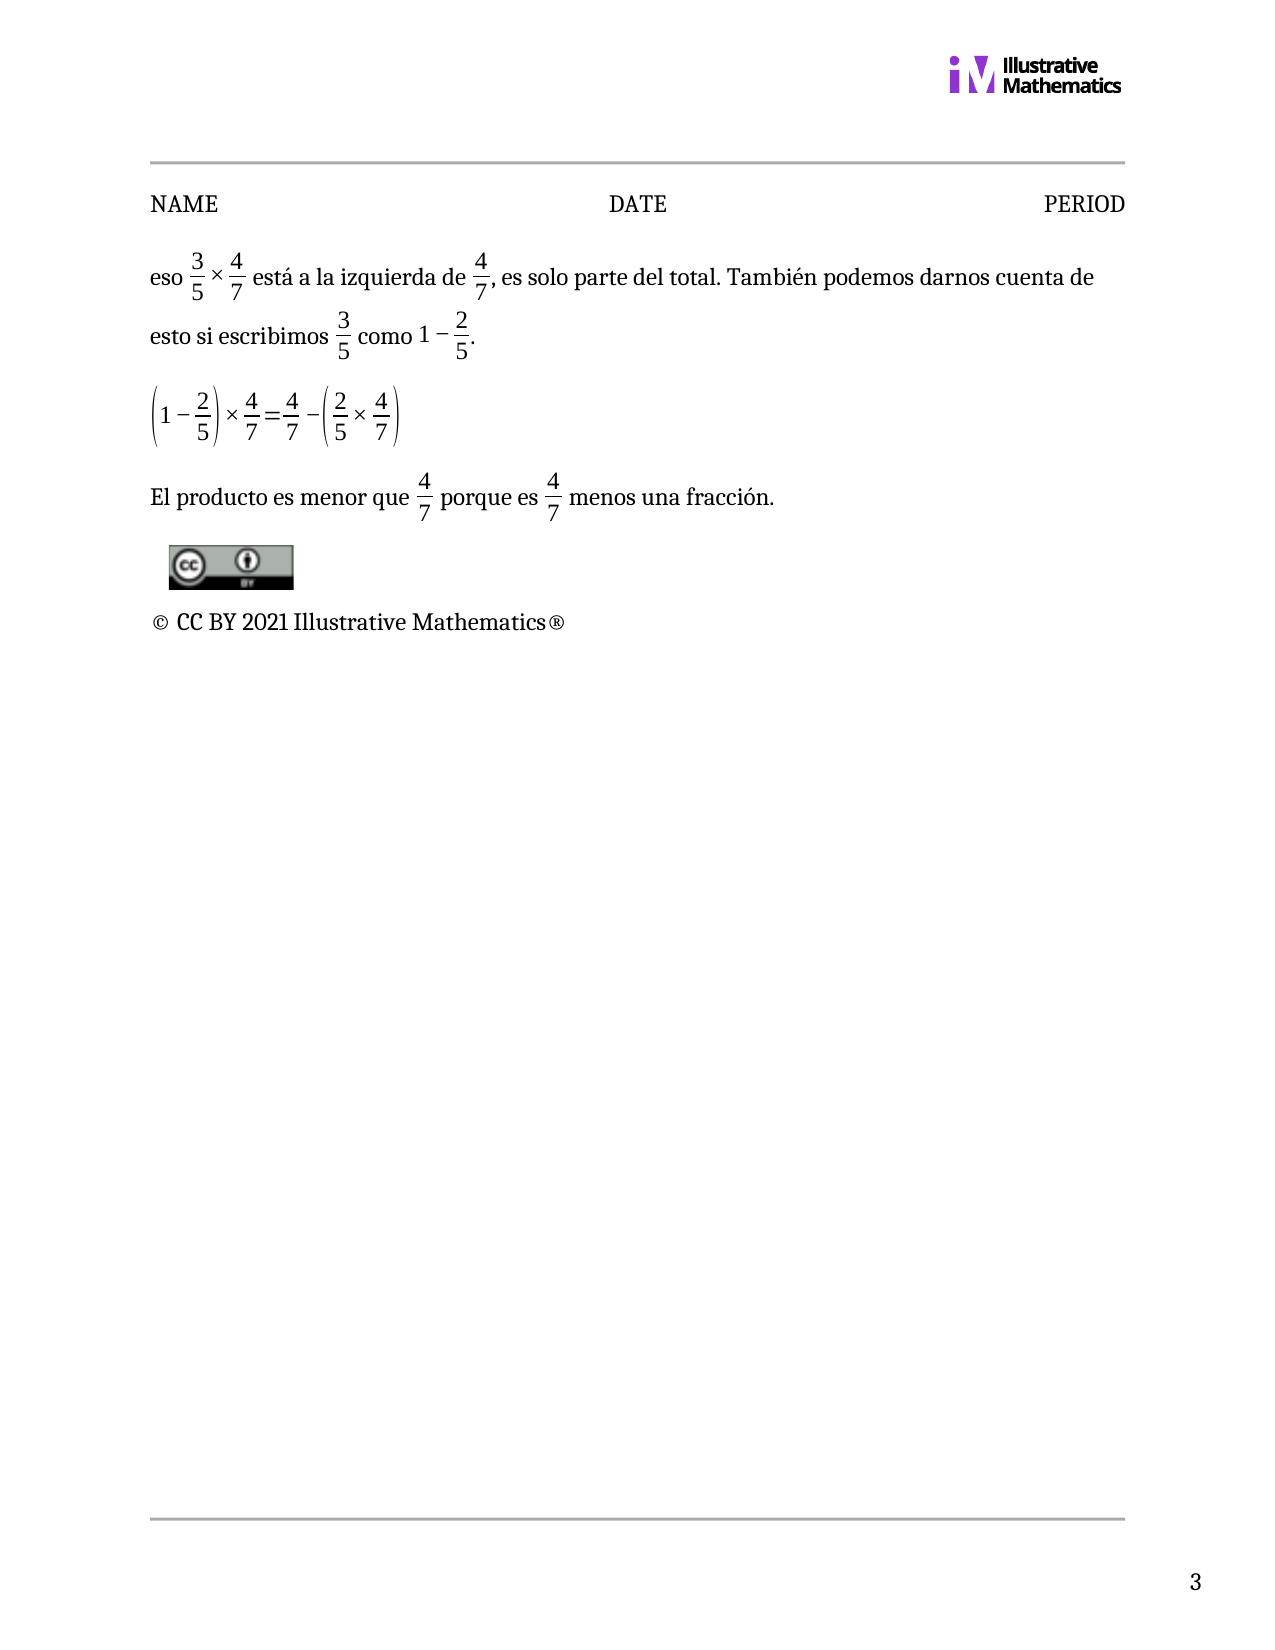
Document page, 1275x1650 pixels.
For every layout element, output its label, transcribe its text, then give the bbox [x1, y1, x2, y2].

text El producto es menor que porque es menos una fracción. [150, 468, 1125, 527]
picture [949, 55, 1121, 93]
text © CC BY 2021 Illustrative Mathematics® [150, 608, 1125, 637]
picture [168, 545, 294, 590]
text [150, 247, 1125, 365]
